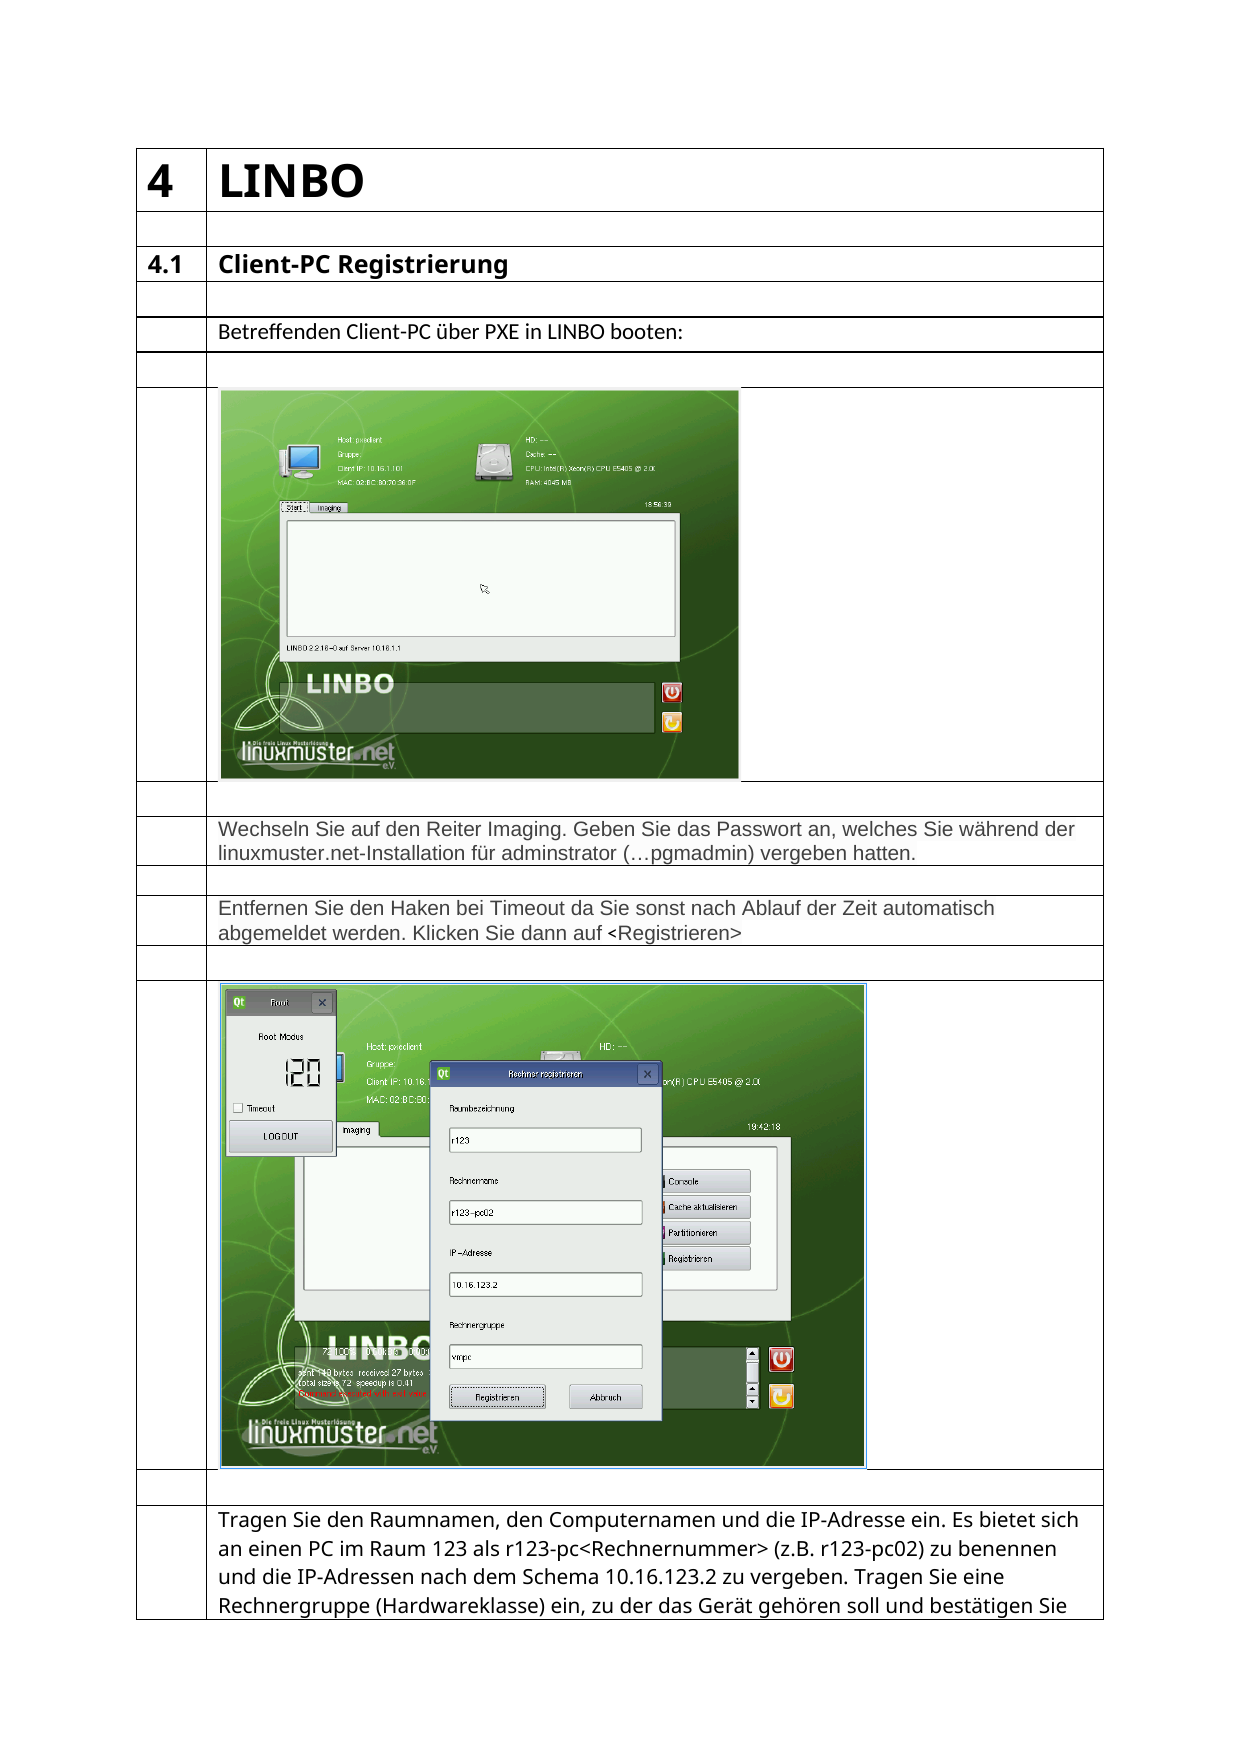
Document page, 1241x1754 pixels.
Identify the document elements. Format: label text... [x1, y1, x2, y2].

table_cell [868, 981, 1103, 1469]
table_cell [137, 388, 206, 781]
table_cell [137, 1506, 206, 1619]
table_cell [137, 282, 206, 316]
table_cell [207, 1506, 1103, 1619]
table_cell [207, 866, 1103, 895]
table_cell [137, 212, 206, 246]
table_cell [137, 1470, 206, 1504]
table_cell [137, 353, 206, 387]
table_cell [207, 946, 1103, 980]
table_cell [137, 981, 206, 1469]
table_cell [137, 817, 206, 865]
table_cell [137, 782, 206, 816]
table_cell [207, 353, 1103, 387]
table_cell [207, 981, 217, 1469]
table_cell [207, 782, 1103, 816]
table_header 4 [137, 149, 206, 211]
table_cell Betreffenden Client-PC über PXE in LINBO booten: [207, 318, 1103, 351]
table_cell [207, 1470, 1103, 1504]
table_cell [742, 388, 1103, 781]
table_cell [137, 866, 206, 895]
table_cell [137, 946, 206, 980]
table_cell Entfernen Sie den Haken bei Timeout da Sie sonst nach Ablauf der Zeit automatisch abgemeldet werden. Klicken Sie dann auf <Registrieren> [207, 896, 1103, 945]
table_header LINBO [207, 149, 1103, 211]
table_cell Client-PC Registrierung [207, 247, 1103, 281]
table_cell [207, 212, 1103, 246]
table_cell [137, 896, 206, 945]
table_cell [137, 318, 206, 351]
table_cell [207, 282, 1103, 316]
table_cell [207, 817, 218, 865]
picture [217, 387, 742, 782]
table_cell 4.1 [137, 247, 206, 281]
table_cell [207, 388, 217, 781]
picture [217, 981, 868, 1470]
